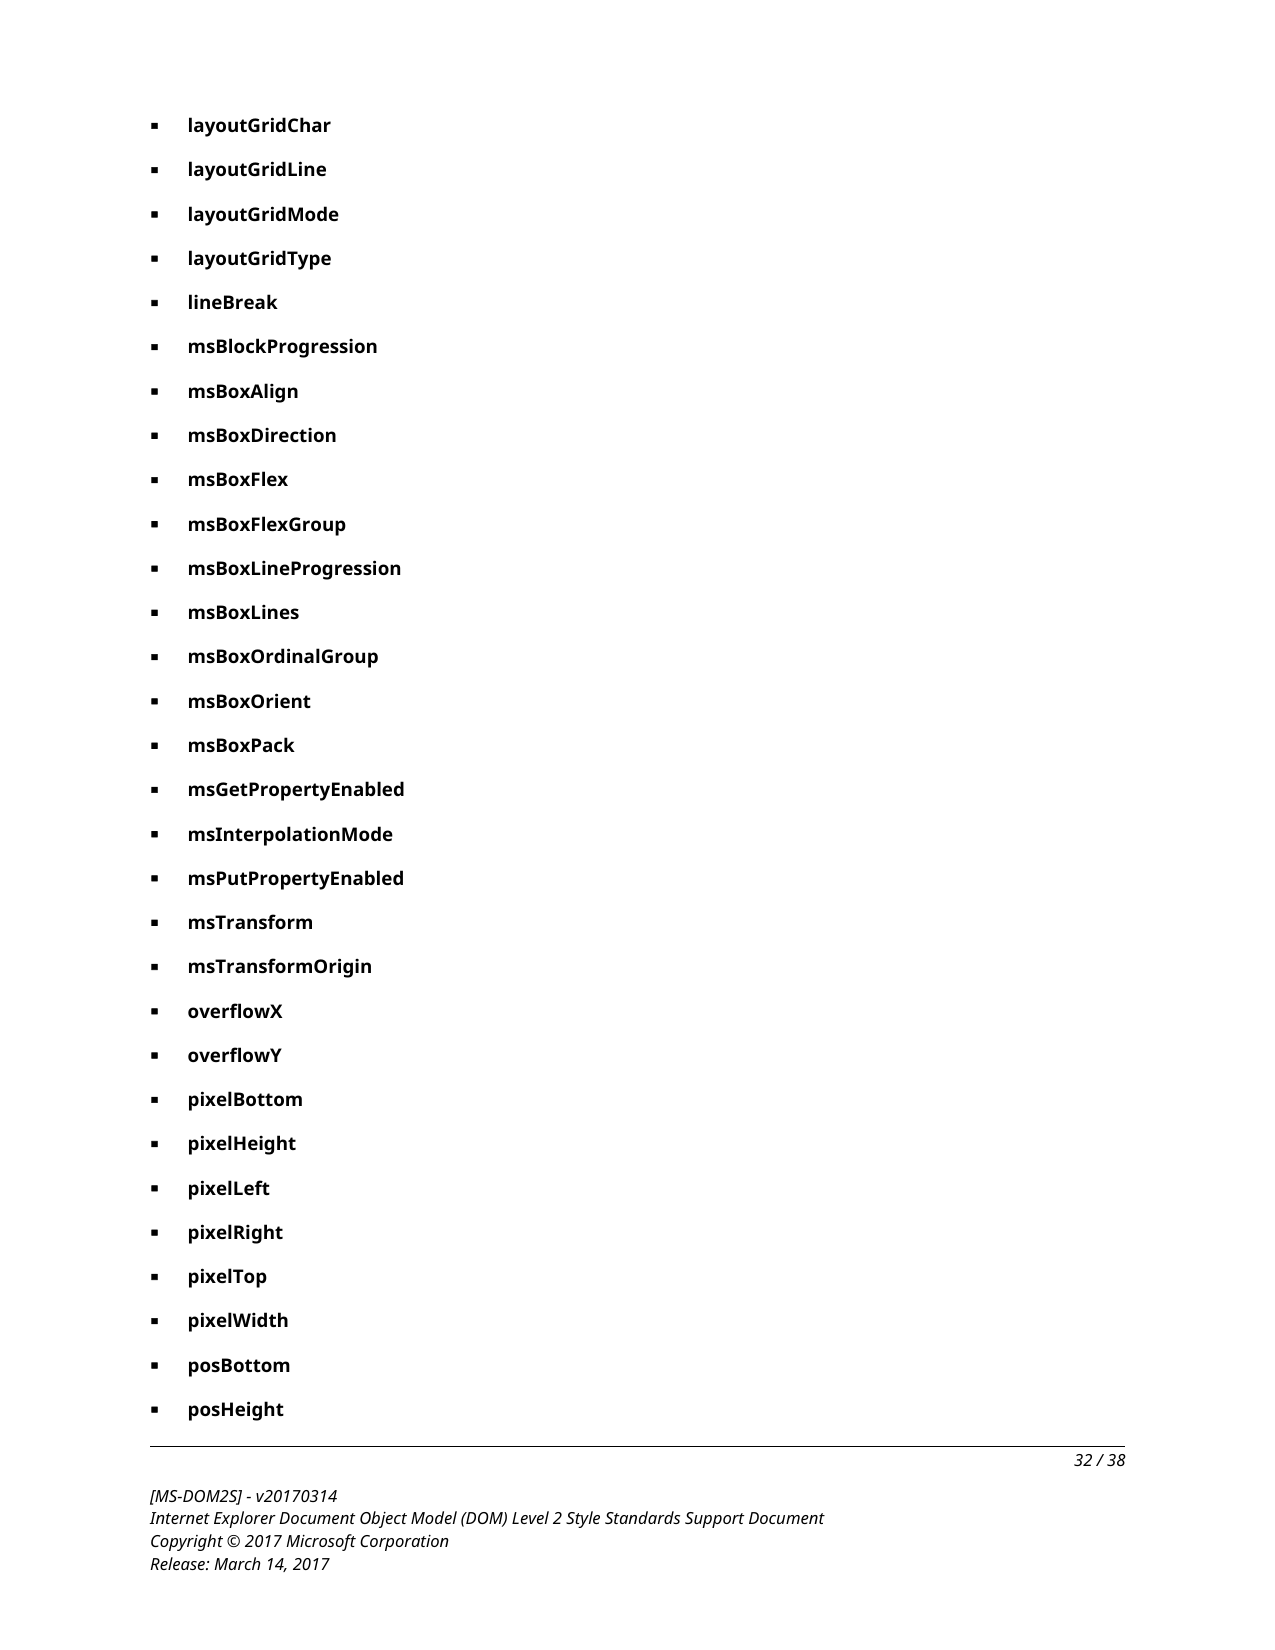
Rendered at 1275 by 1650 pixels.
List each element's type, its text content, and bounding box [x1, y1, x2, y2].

list msInterpolationMode [150, 821, 1125, 846]
list lineBreak [150, 289, 1125, 315]
list msGetPropertyEnabled [150, 777, 1125, 802]
list msBlockProgression [150, 334, 1125, 359]
list msPutPropertyEnabled [150, 865, 1125, 891]
list msBoxOrdinalGroup [150, 644, 1125, 669]
list layoutGridChar [150, 112, 1125, 138]
list msBoxFlex [150, 467, 1125, 492]
list pixelWidth [150, 1308, 1125, 1333]
list msBoxAlign [150, 378, 1125, 404]
list layoutGridLine [150, 157, 1125, 182]
list layoutGridType [150, 245, 1125, 271]
list overflowX [150, 998, 1125, 1023]
list msBoxPack [150, 732, 1125, 758]
list pixelHeight [150, 1131, 1125, 1156]
list msBoxFlexGroup [150, 511, 1125, 536]
list pixelBottom [150, 1086, 1125, 1112]
list msBoxLineProgression [150, 555, 1125, 581]
list msBoxDirection [150, 422, 1125, 448]
list pixelLeft [150, 1175, 1125, 1201]
list msTransform [150, 909, 1125, 935]
list pixelRight [150, 1219, 1125, 1245]
list msBoxOrient [150, 688, 1125, 713]
list overflowY [150, 1042, 1125, 1068]
list posHeight [150, 1396, 1125, 1422]
list pixelTop [150, 1263, 1125, 1289]
list posBottom [150, 1352, 1125, 1378]
list msBoxLines [150, 599, 1125, 625]
list layoutGridMode [150, 201, 1125, 227]
list msTransformOrigin [150, 954, 1125, 979]
